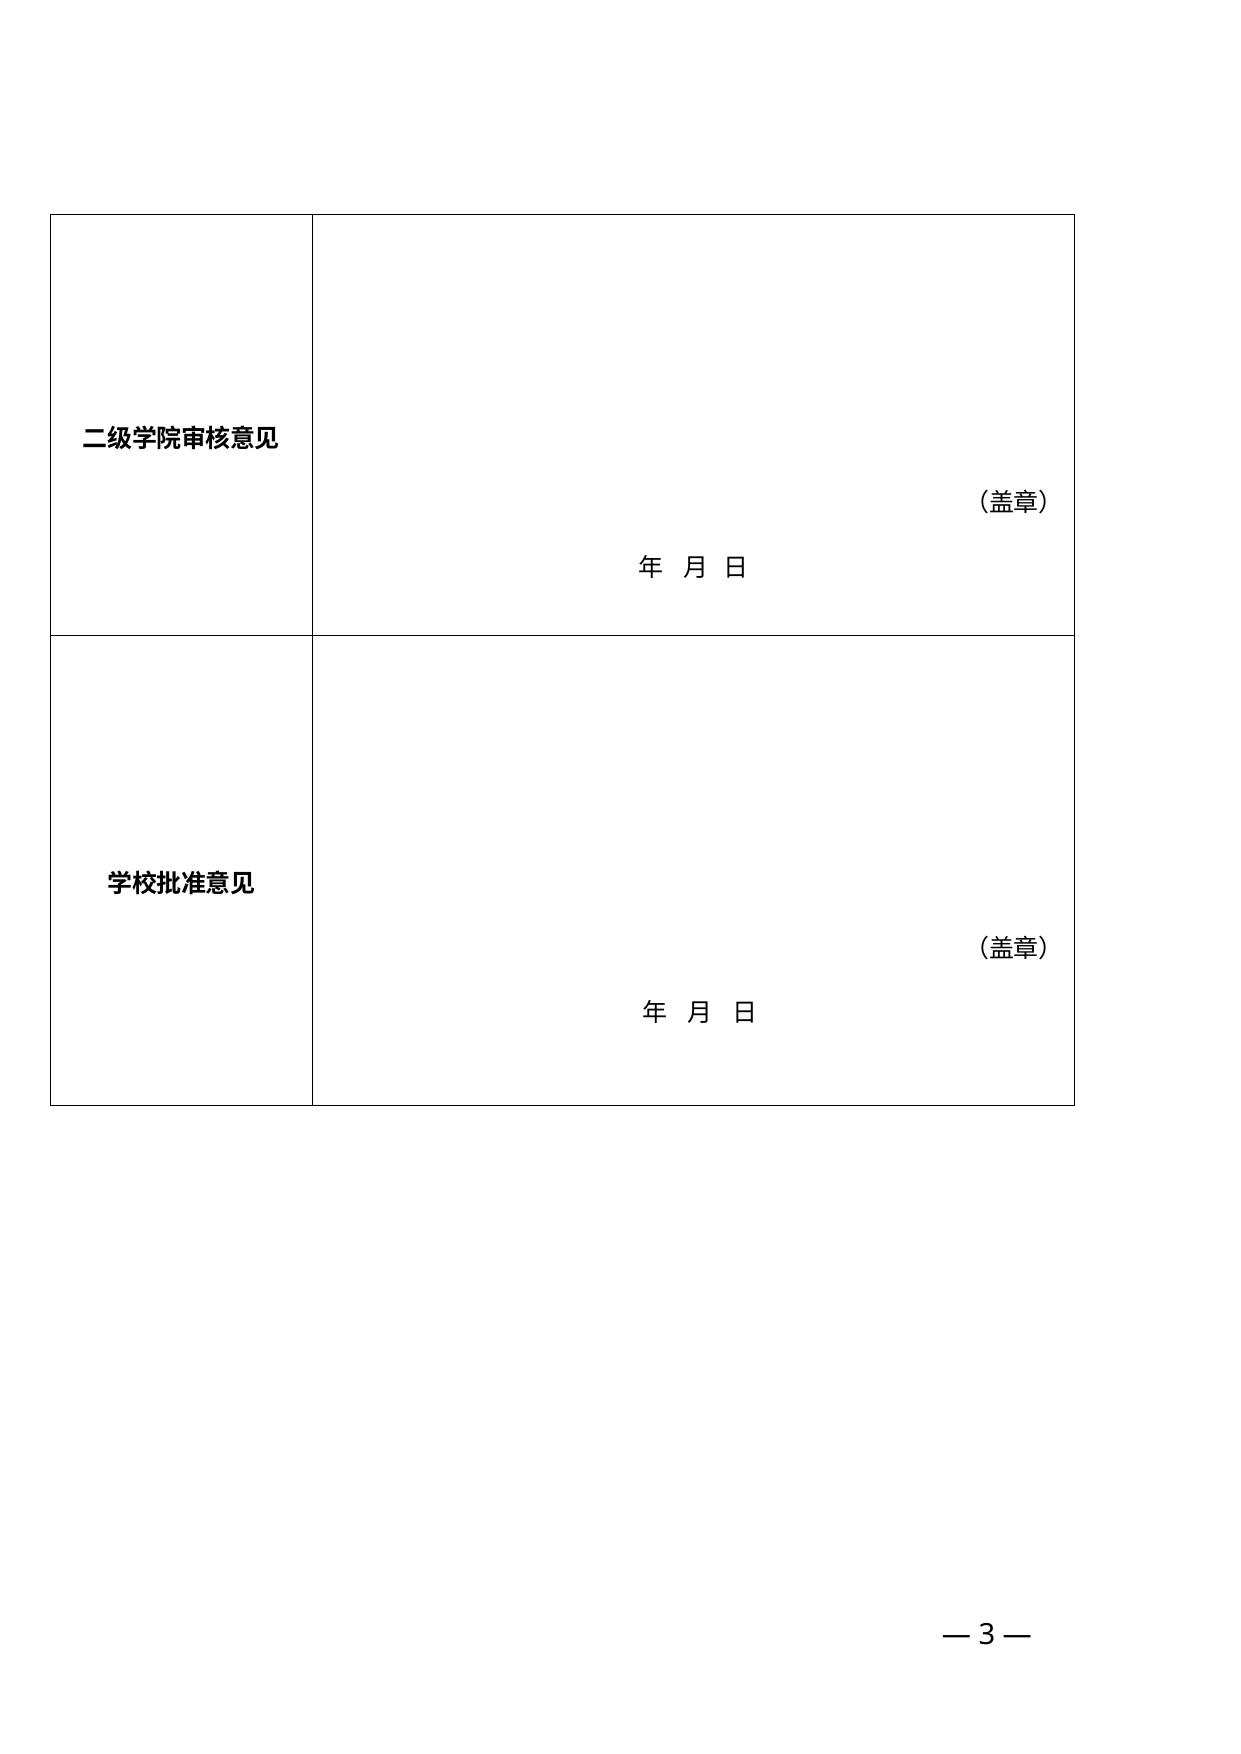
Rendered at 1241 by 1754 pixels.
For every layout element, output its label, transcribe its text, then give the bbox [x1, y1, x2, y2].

table_header （盖章） 年 月 日 [313, 215, 1074, 635]
table_cell （盖章） 年 月 日 [313, 636, 1074, 1105]
table_header 二级学院审核意见 [51, 215, 312, 635]
table_cell 学校批准意见 [51, 636, 312, 1105]
